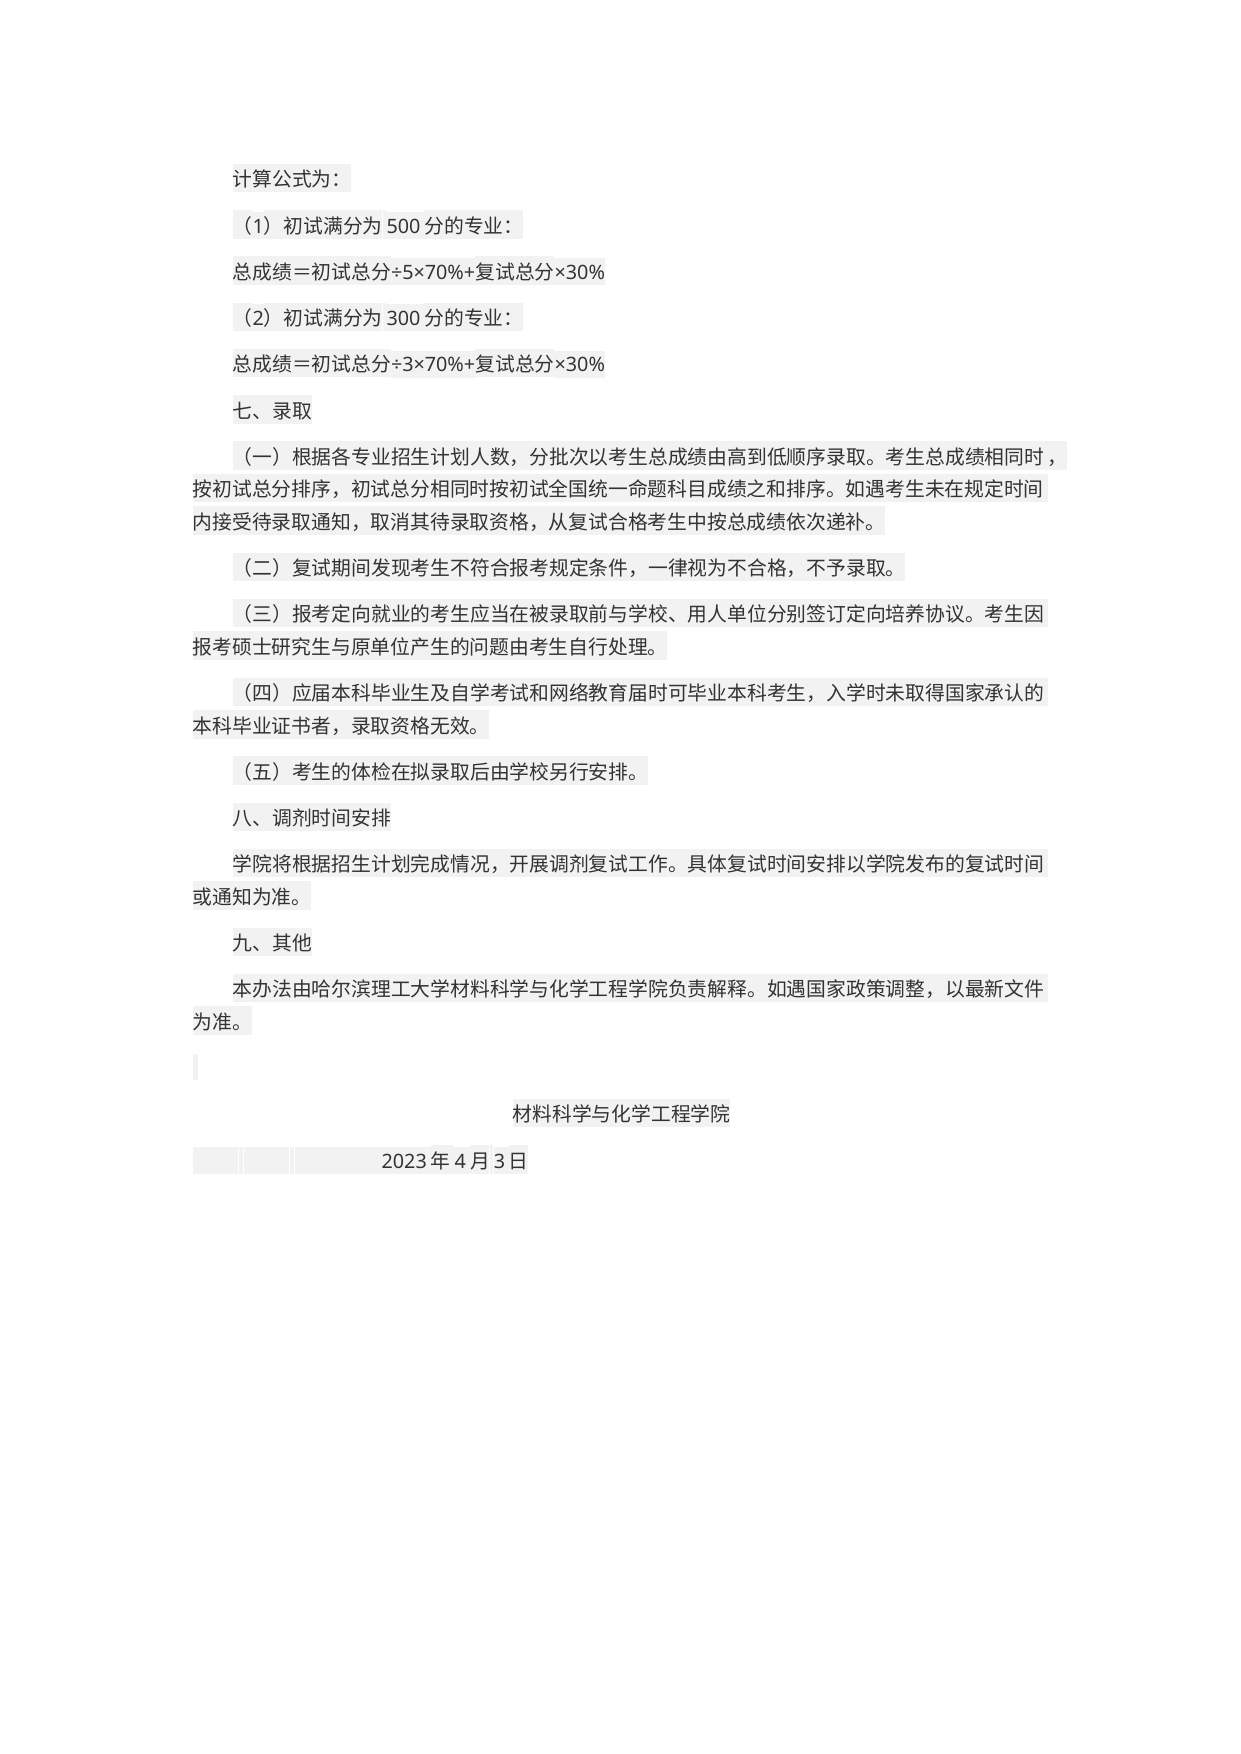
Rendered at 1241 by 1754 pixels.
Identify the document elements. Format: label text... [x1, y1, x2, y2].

text （2）初试满分为300分的专业： [192, 301, 1048, 333]
text 本办法由哈尔滨理工大学材料科学与化学工程学院负责解释。如遇国家政策调整，以最新文件为准。 [192, 972, 1048, 1037]
text （三）报考定向就业的考生应当在被录取前与学校、用人单位分别签订定向培养协议。考生因报考硕士研究生与原单位产生的问题由考生自行处理。 [192, 597, 1048, 662]
text 学院将根据招生计划完成情况，开展调剂复试工作。具体复试时间安排以学院发布的复试时间或通知为准。 [192, 847, 1048, 912]
text （五）考生的体检在拟录取后由学校另行安排。 [192, 754, 1048, 787]
text 九、其他 [192, 926, 1048, 958]
text 2023年4月3日 [192, 1143, 1048, 1176]
text （一）根据各专业招生计划人数，分批次以考生总成绩由高到低顺序录取。考生总成绩相同时，按初试总分排序，初试总分相同时按初试全国统一命题科目成绩之和排序。如遇考生未在规定时间内接受待录取通知，取消其待录取资格，从复试合格考生中按总成绩依次递补。 [192, 439, 1048, 537]
text 总成绩＝初试总分÷3×70%+复试总分×30% [192, 347, 1048, 379]
text 计算公式为： [192, 162, 1048, 194]
text 材料科学与化学工程学院 [192, 1097, 1048, 1129]
text 八、调剂时间安排 [192, 801, 1048, 833]
text （四）应届本科毕业生及自学考试和网络教育届时可毕业本科考生，入学时未取得国家承认的本科毕业证书者，录取资格无效。 [192, 676, 1048, 741]
text （二）复试期间发现考生不符合报考规定条件，一律视为不合格，不予录取。 [192, 551, 1048, 583]
text （1）初试满分为500分的专业： [192, 208, 1048, 241]
text 七、录取 [192, 393, 1048, 426]
text 总成绩＝初试总分÷5×70%+复试总分×30% [192, 254, 1048, 287]
